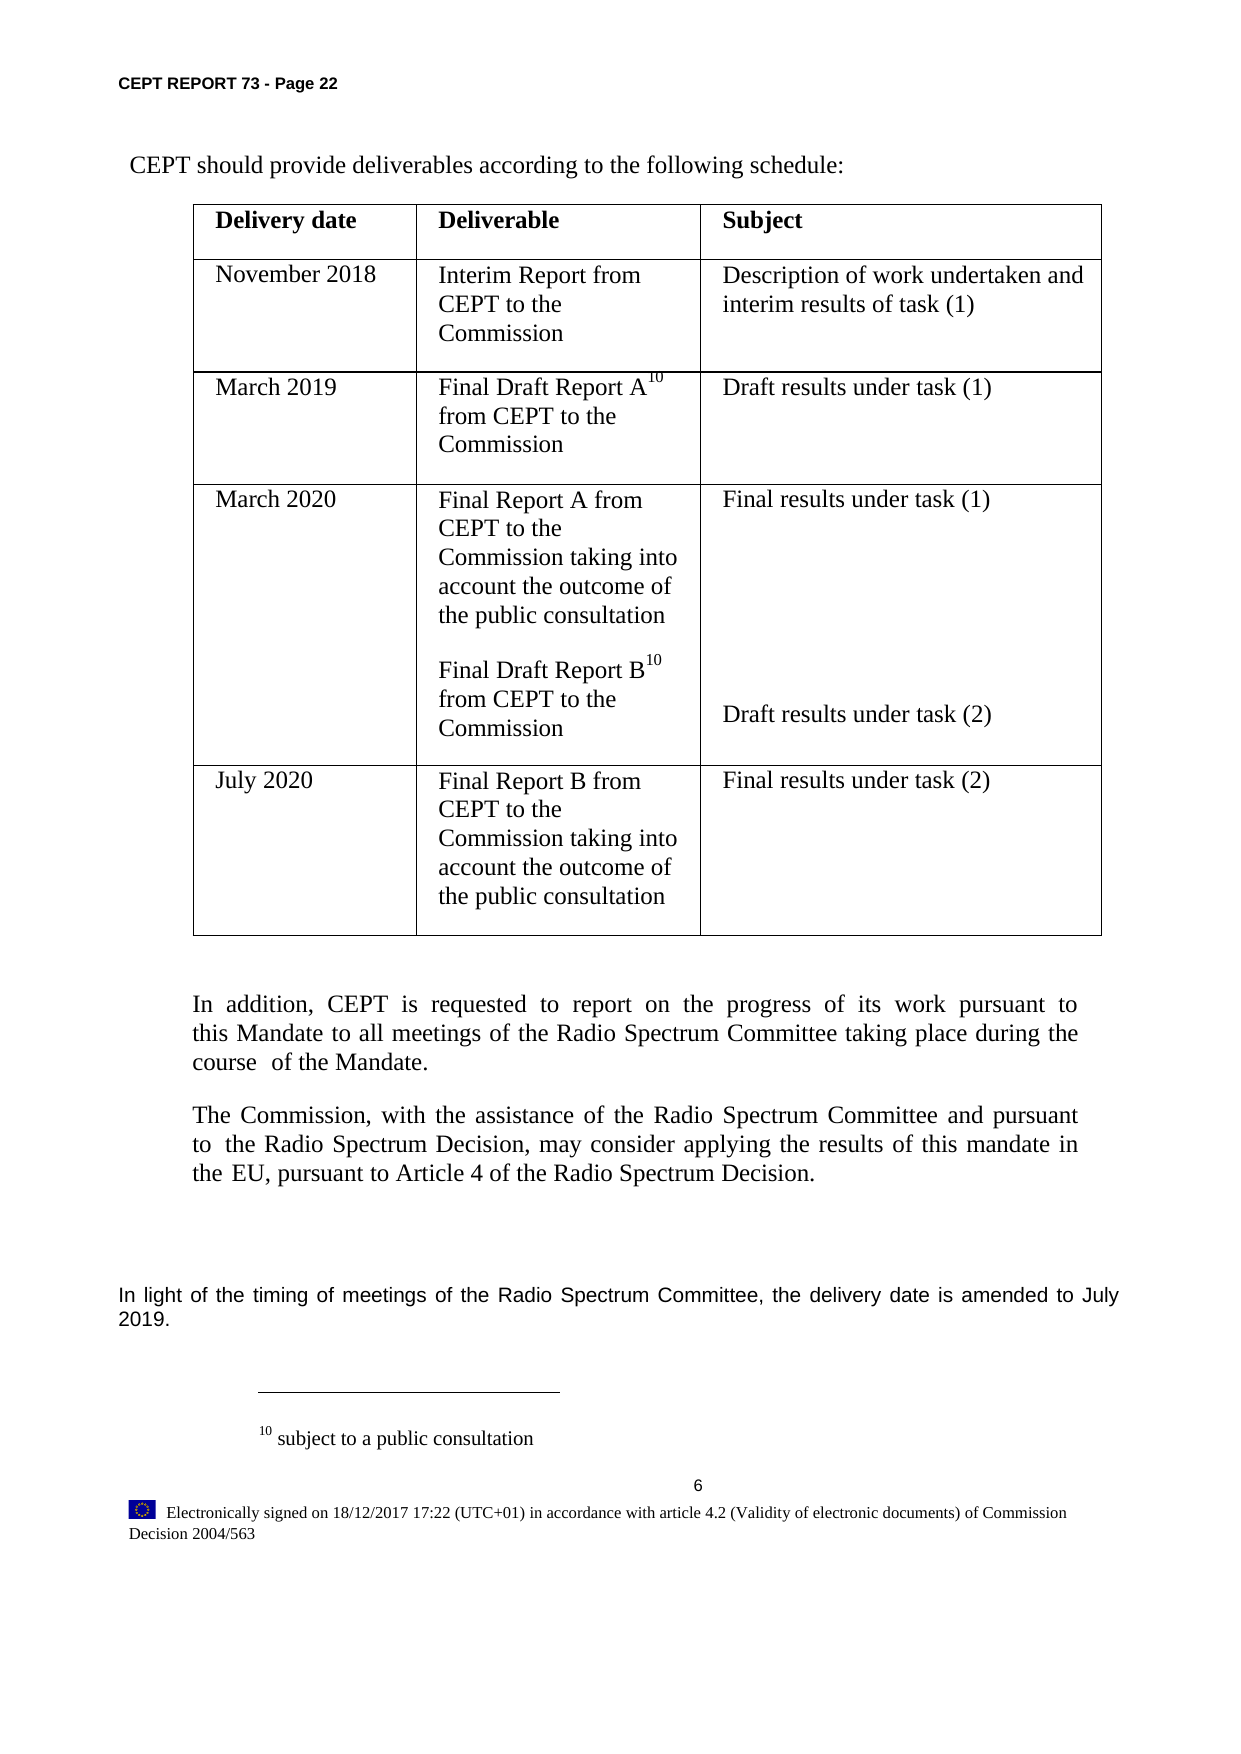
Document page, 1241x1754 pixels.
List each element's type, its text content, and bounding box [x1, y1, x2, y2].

picture [128, 1500, 156, 1519]
table_cell Description of work undertaken and interim results of task (1) [701, 260, 1101, 371]
text In light of the timing of meetings of the Radio Spectrum Committee, the delivery date is amended to July 2019. [118, 1283, 1122, 1331]
table_header Delivery date [194, 205, 416, 259]
table_cell Final Draft Report A10 from CEPT to the Commission [417, 373, 700, 483]
table_cell Interim Report from CEPT to the Commission [417, 260, 700, 371]
table_cell Final results under task (2) [701, 766, 1101, 934]
table_cell Draft results under task (1) [701, 373, 1101, 483]
text In addition, CEPT is requested to report on the progress of its work pursuant to this Mandate to all meetings of the Radio Spectrum Committee taking place during the course of the Mandate. [192, 989, 1079, 1075]
text Electronically signed on 18/12/2017 17:22 (UTC+01) in accordance with article 4.2 (Validity of electronic documents) of Commission Decision 2004/563 [128, 1500, 1122, 1543]
table_header Subject [701, 205, 1101, 259]
table_cell March 2020 [194, 485, 416, 764]
table_cell November 2018 [194, 260, 416, 371]
text 6 [274, 1476, 1122, 1495]
text 10 subject to a public consultation [258, 1422, 1122, 1450]
table_cell March 2019 [194, 373, 416, 483]
table_cell Final Report B from CEPT to the Commission taking into account the outcome of the public consultation [417, 766, 700, 934]
text The Commission, with the assistance of the Radio Spectrum Committee and pursuant to the Radio Spectrum Decision, may consider applying the results of this mandate in the EU, pursuant to Article 4 of the Radio Spectrum Decision. [192, 1101, 1079, 1187]
table_cell July 2020 [194, 766, 416, 934]
table_header Deliverable [417, 205, 700, 259]
table_cell Final results under task (1) Draft results under task (2) [701, 485, 1101, 764]
text CEPT should provide deliverables according to the following schedule: [129, 150, 1110, 179]
table_cell Final Report A from CEPT to the Commission taking into account the outcome of the public consultation Final Draft Report B10 from CEPT to the Commission [417, 485, 700, 764]
